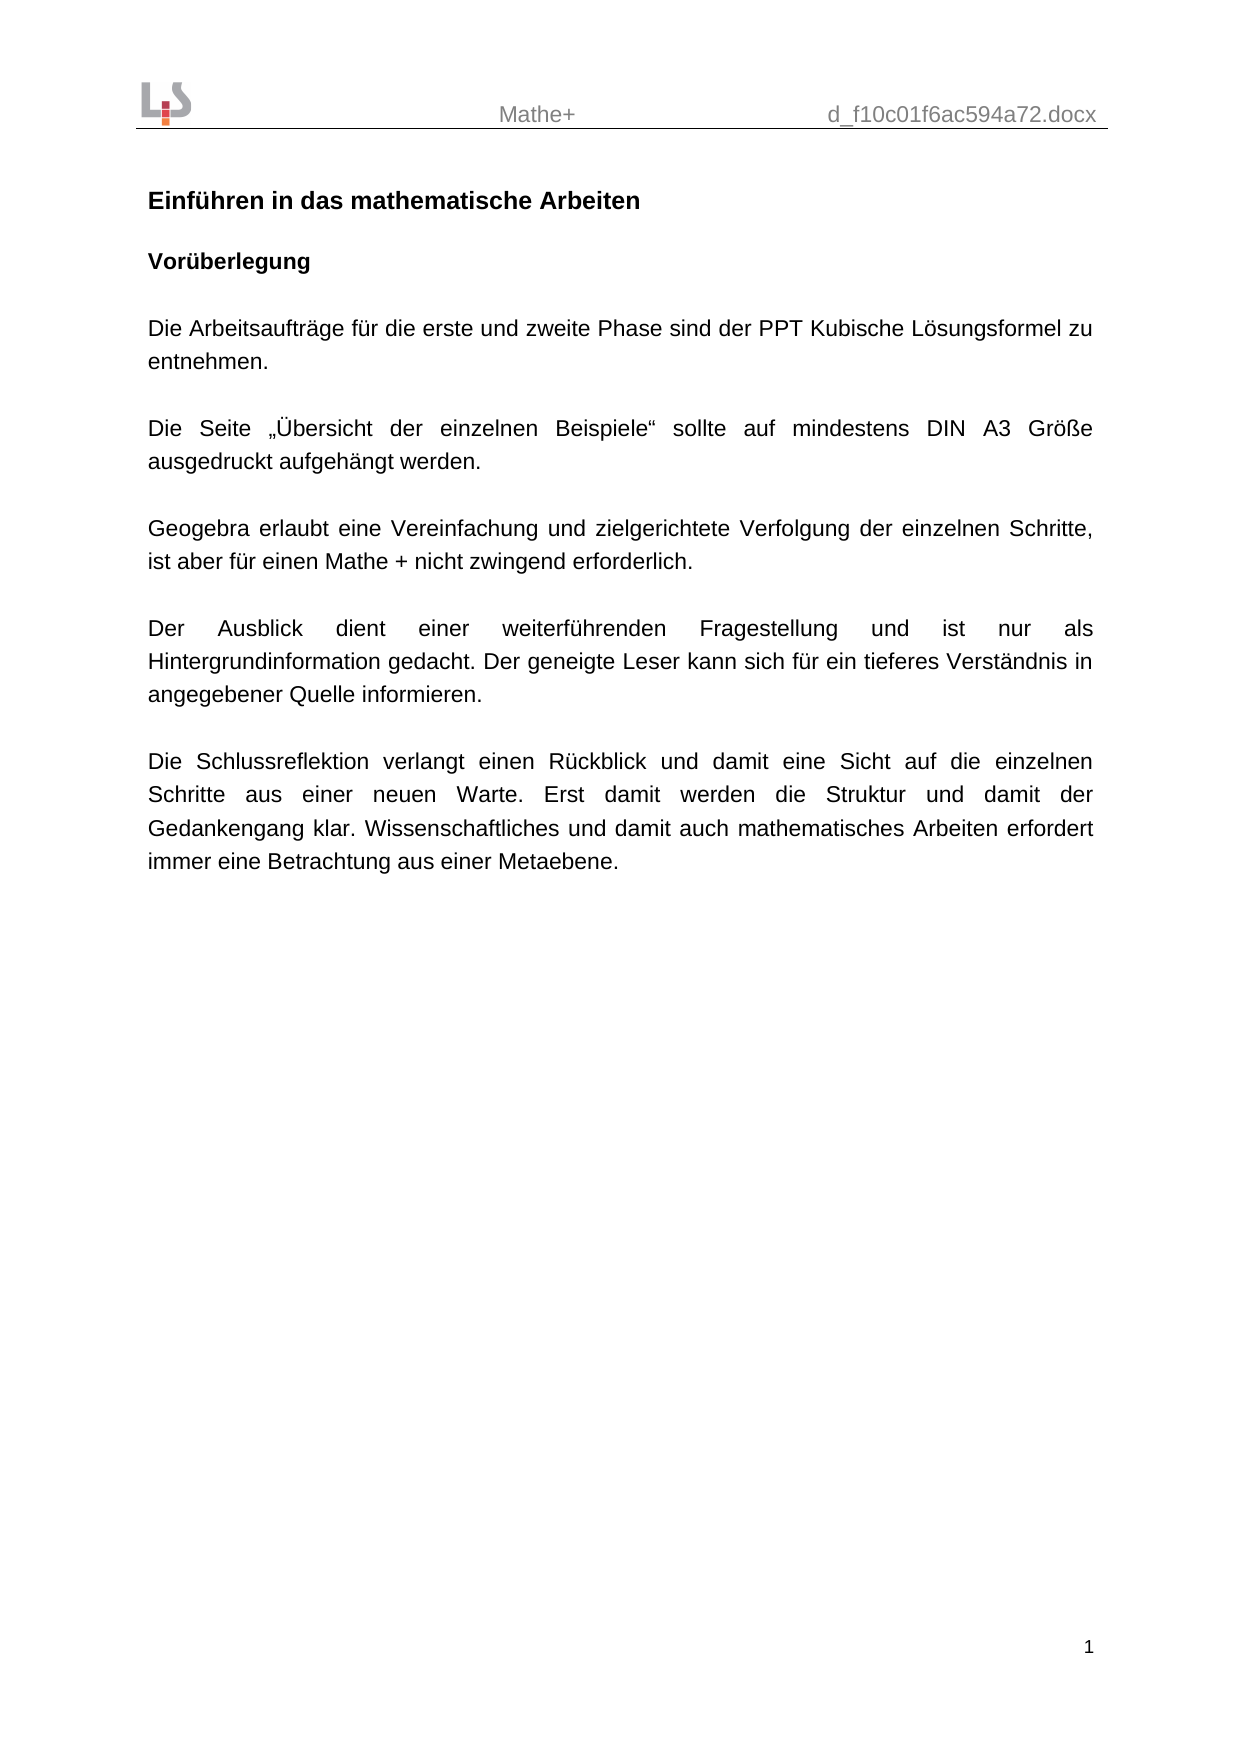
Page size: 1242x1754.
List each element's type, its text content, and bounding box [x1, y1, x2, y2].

list Einführen in das mathematische Arbeiten [148, 181, 1094, 215]
text Die Seite „Übersicht der einzelnen Beispiele“ sollte auf mindestens DIN A3 Größe ausgedruckt aufgehängt werden. [148, 408, 1094, 474]
text Die Arbeitsaufträge für die erste und zweite Phase sind der PPT Kubische Lösungsformel zu entnehmen. [148, 308, 1094, 374]
text Geogebra erlaubt eine Vereinfachung und zielgerichtete Verfolgung der einzelnen Schritte, ist aber für einen Mathe + nicht zwingend erforderlich. [148, 508, 1094, 574]
text Der Ausblick dient einer weiterführenden Fragestellung und ist nur als Hintergrundinformation gedacht. Der geneigte Leser kann sich für ein tieferes Verständnis in angegebener Quelle informieren. [148, 608, 1094, 708]
list Vorüberlegung [148, 241, 1094, 274]
picture [141, 82, 192, 126]
text Die Schlussreflektion verlangt einen Rückblick und damit eine Sicht auf die einzelnen Schritte aus einer neuen Warte. Erst damit werden die Struktur und damit der Gedankengang klar. Wissenschaftliches und damit auch mathematisches Arbeiten erfordert immer eine Betrachtung aus einer Metaebene. [148, 741, 1094, 874]
